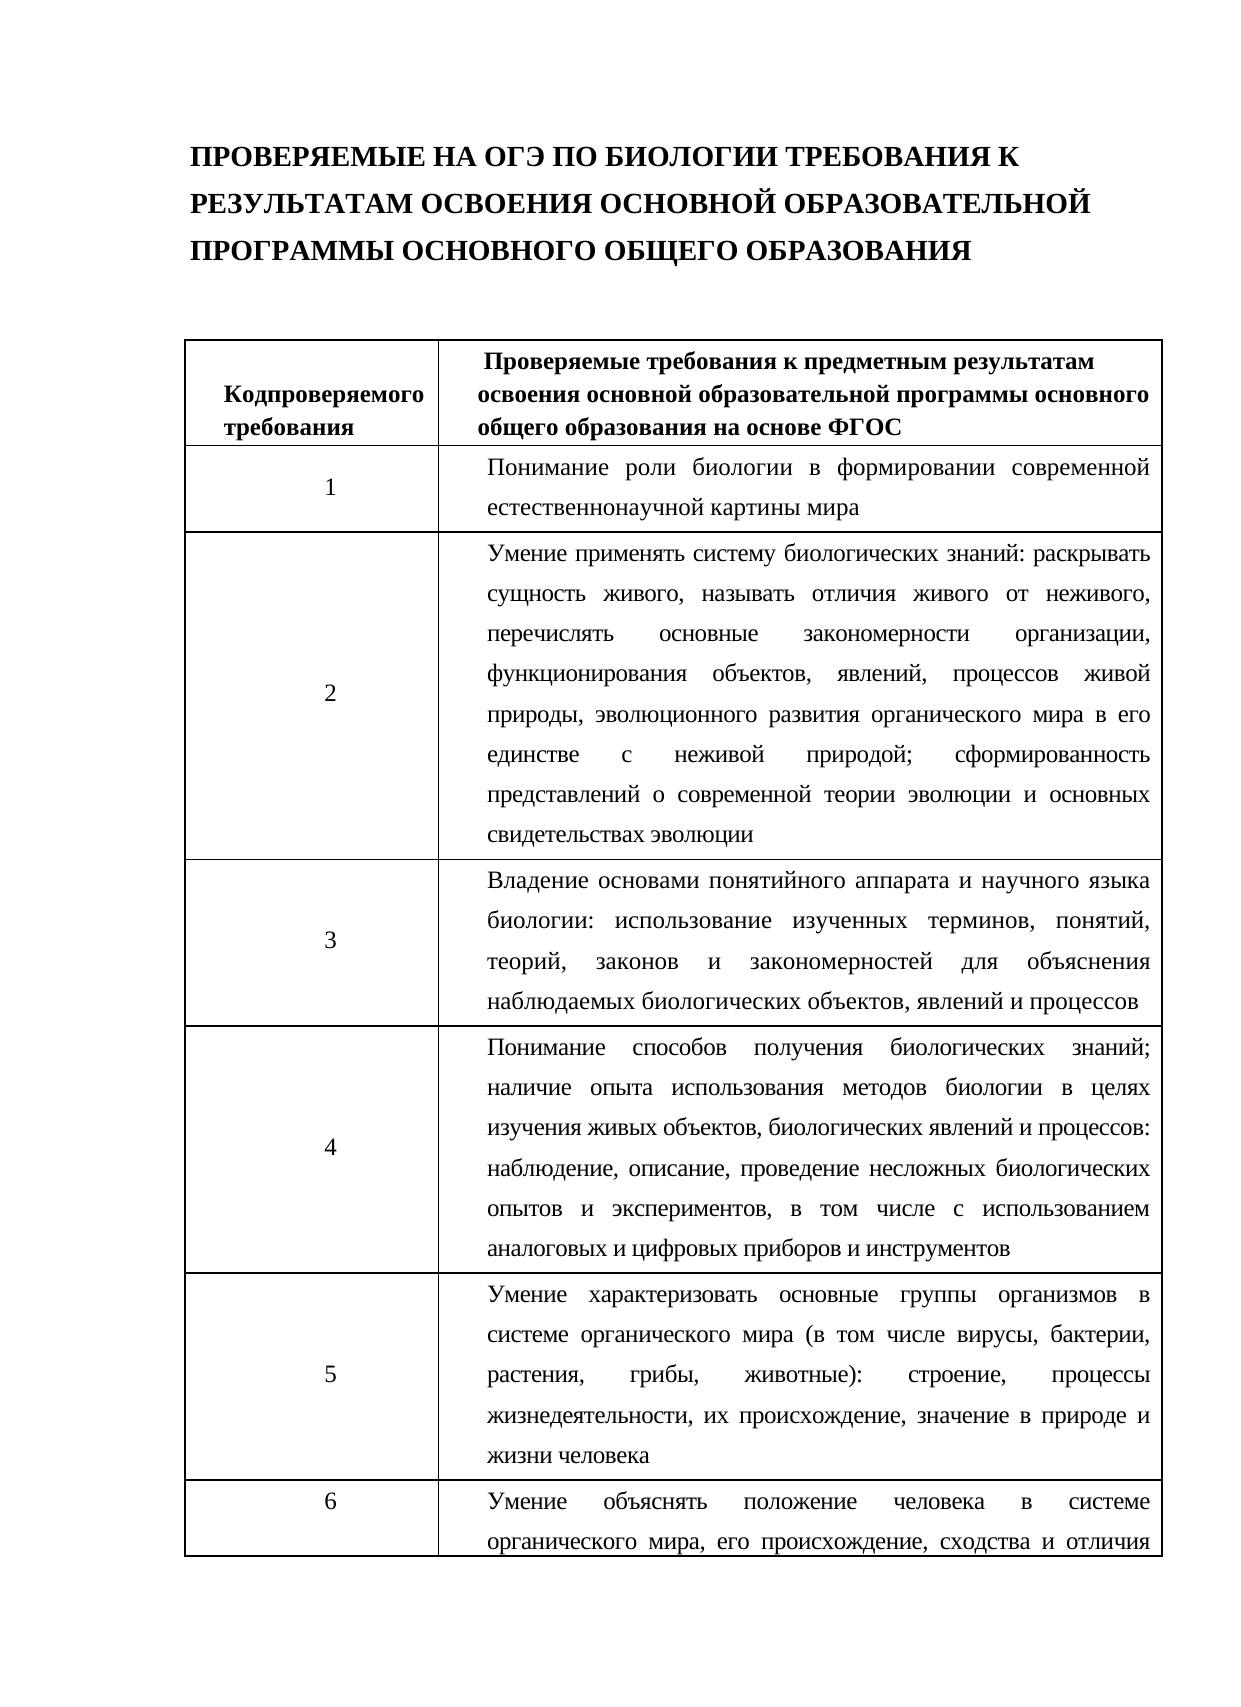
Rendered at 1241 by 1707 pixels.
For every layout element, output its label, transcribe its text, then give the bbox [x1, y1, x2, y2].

table_cell 5 [186, 1274, 438, 1479]
table_header Кодпроверяемого требования [186, 341, 438, 445]
table_cell 6 [186, 1481, 438, 1555]
table_cell 4 [186, 1027, 438, 1272]
table_cell Владение основами понятийного аппарата и научного языка биологии: использование изученных терминов, понятий, теорий, законов и закономерностей для объяснения наблюдаемых биологических объектов, явлений и процессов [439, 860, 1161, 1025]
table_cell 2 [186, 533, 438, 858]
text ПРОВЕРЯЕМЫЕ НА ОГЭ ПО БИОЛОГИИ ТРЕБОВАНИЯ К РЕЗУЛЬТАТАМ ОСВОЕНИЯ ОСНОВНОЙ ОБРАЗОВАТЕЛЬНОЙ ПРОГРАММЫ ОСНОВНОГО ОБЩЕГО ОБРАЗОВАНИЯ [190, 139, 1152, 266]
table_cell Понимание способов получения биологических знаний; наличие опыта использования методов биологии в целях изучения живых объектов, биологических явлений и процессов: наблюдение, описание, проведение несложных биологических опытов и экспериментов, в том числе с использованием аналоговых и цифровых приборов и инструментов [439, 1027, 1161, 1272]
table_cell 1 [186, 446, 438, 531]
table_cell Умение применять систему биологических знаний: раскрывать сущность живого, называть отличия живого от неживого, перечислять основные закономерности организации, функционирования объектов, явлений, процессов живой природы, эволюционного развития органического мира в его единстве с неживой природой; сформированность представлений о современной теории эволюции и основных свидетельствах эволюции [439, 533, 1161, 858]
table_cell 3 [186, 860, 438, 1025]
table_cell Умение характеризовать основные группы организмов в системе органического мира (в том числе вирусы, бактерии, растения, грибы, животные): строение, процессы жизнедеятельности, их происхождение, значение в природе и жизни человека [439, 1274, 1161, 1479]
table_cell Понимание роли биологии в формировании современной естественнонаучной картины мира [439, 446, 1161, 531]
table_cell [439, 1481, 1161, 1555]
table_header Проверяемые требования к предметным результатам освоения основной образовательной программы основного общего образования на основе ФГОС [439, 341, 1161, 445]
